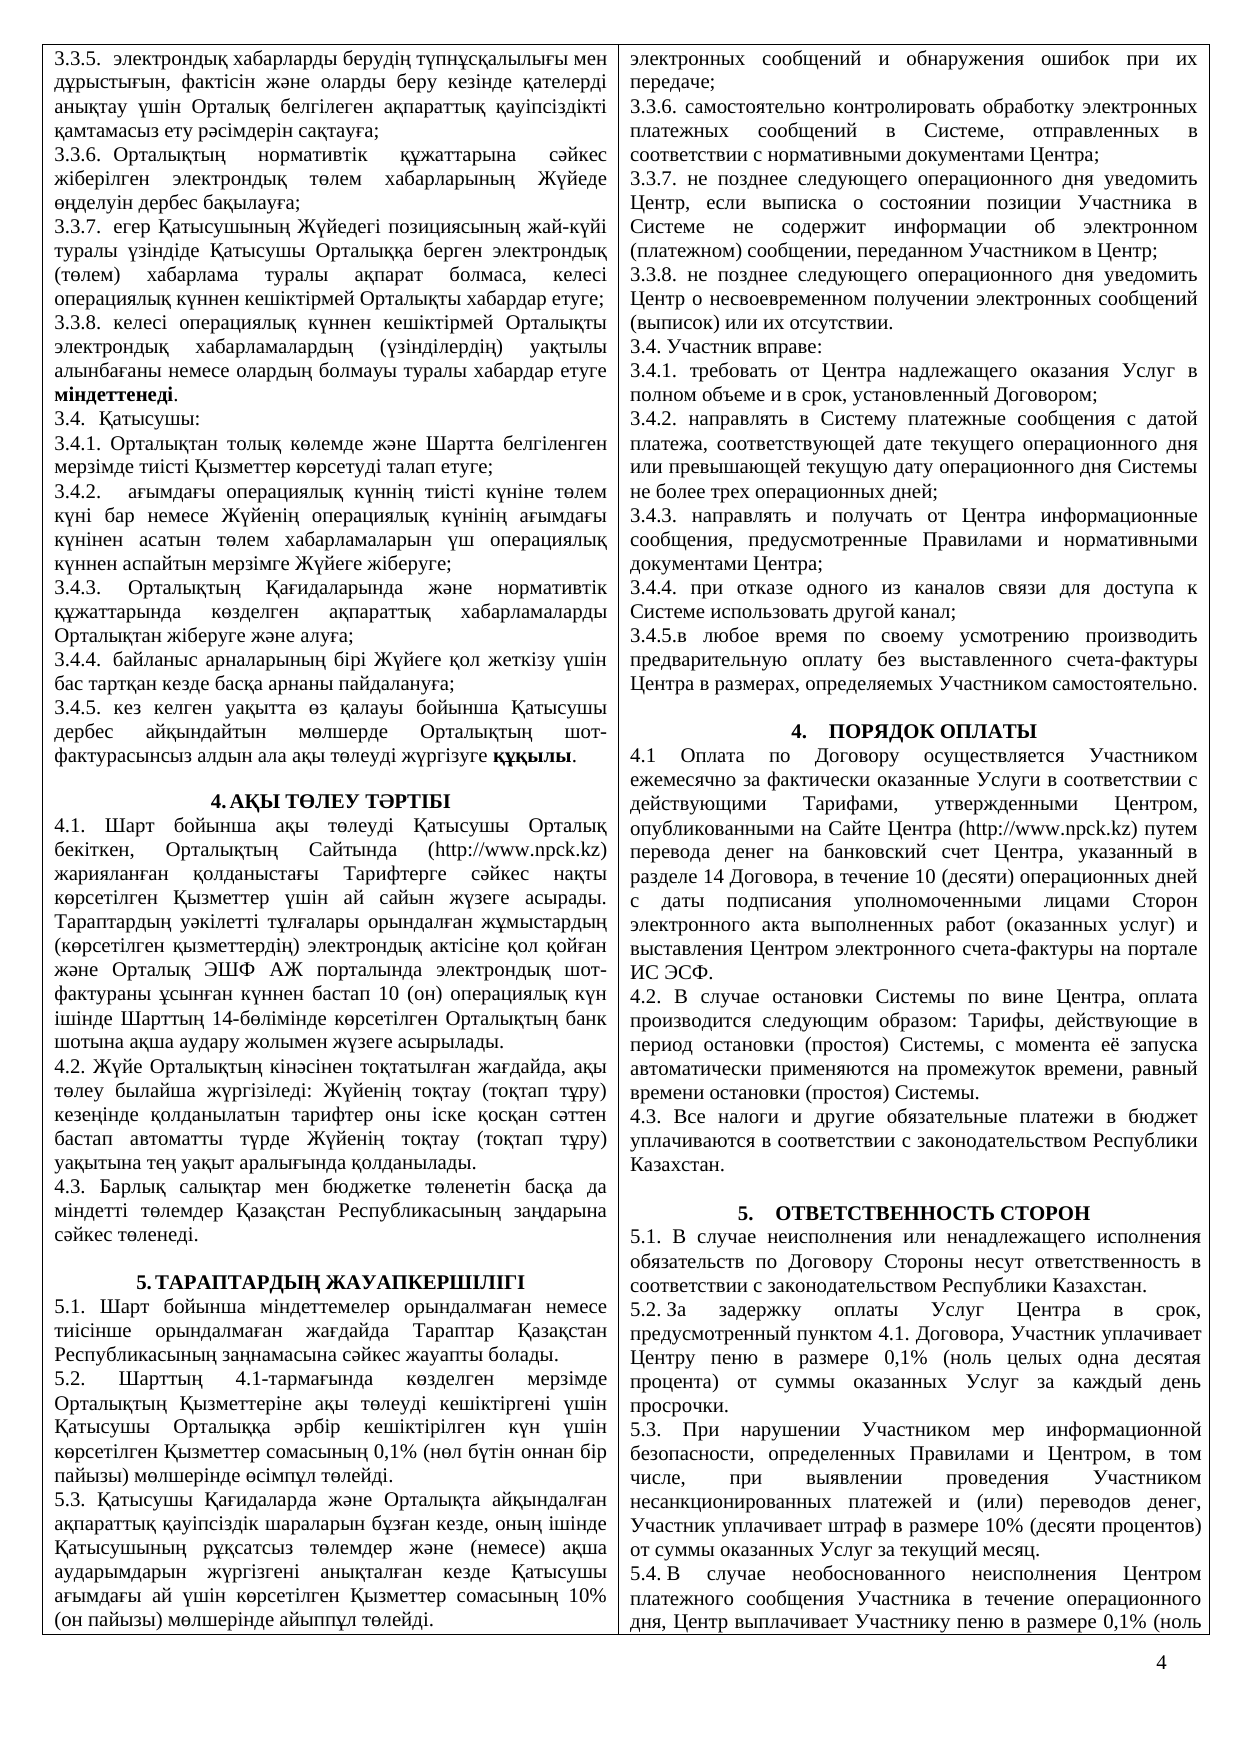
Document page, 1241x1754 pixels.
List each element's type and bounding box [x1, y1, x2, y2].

table_header [43, 45, 618, 1633]
table_header [619, 45, 1209, 1633]
